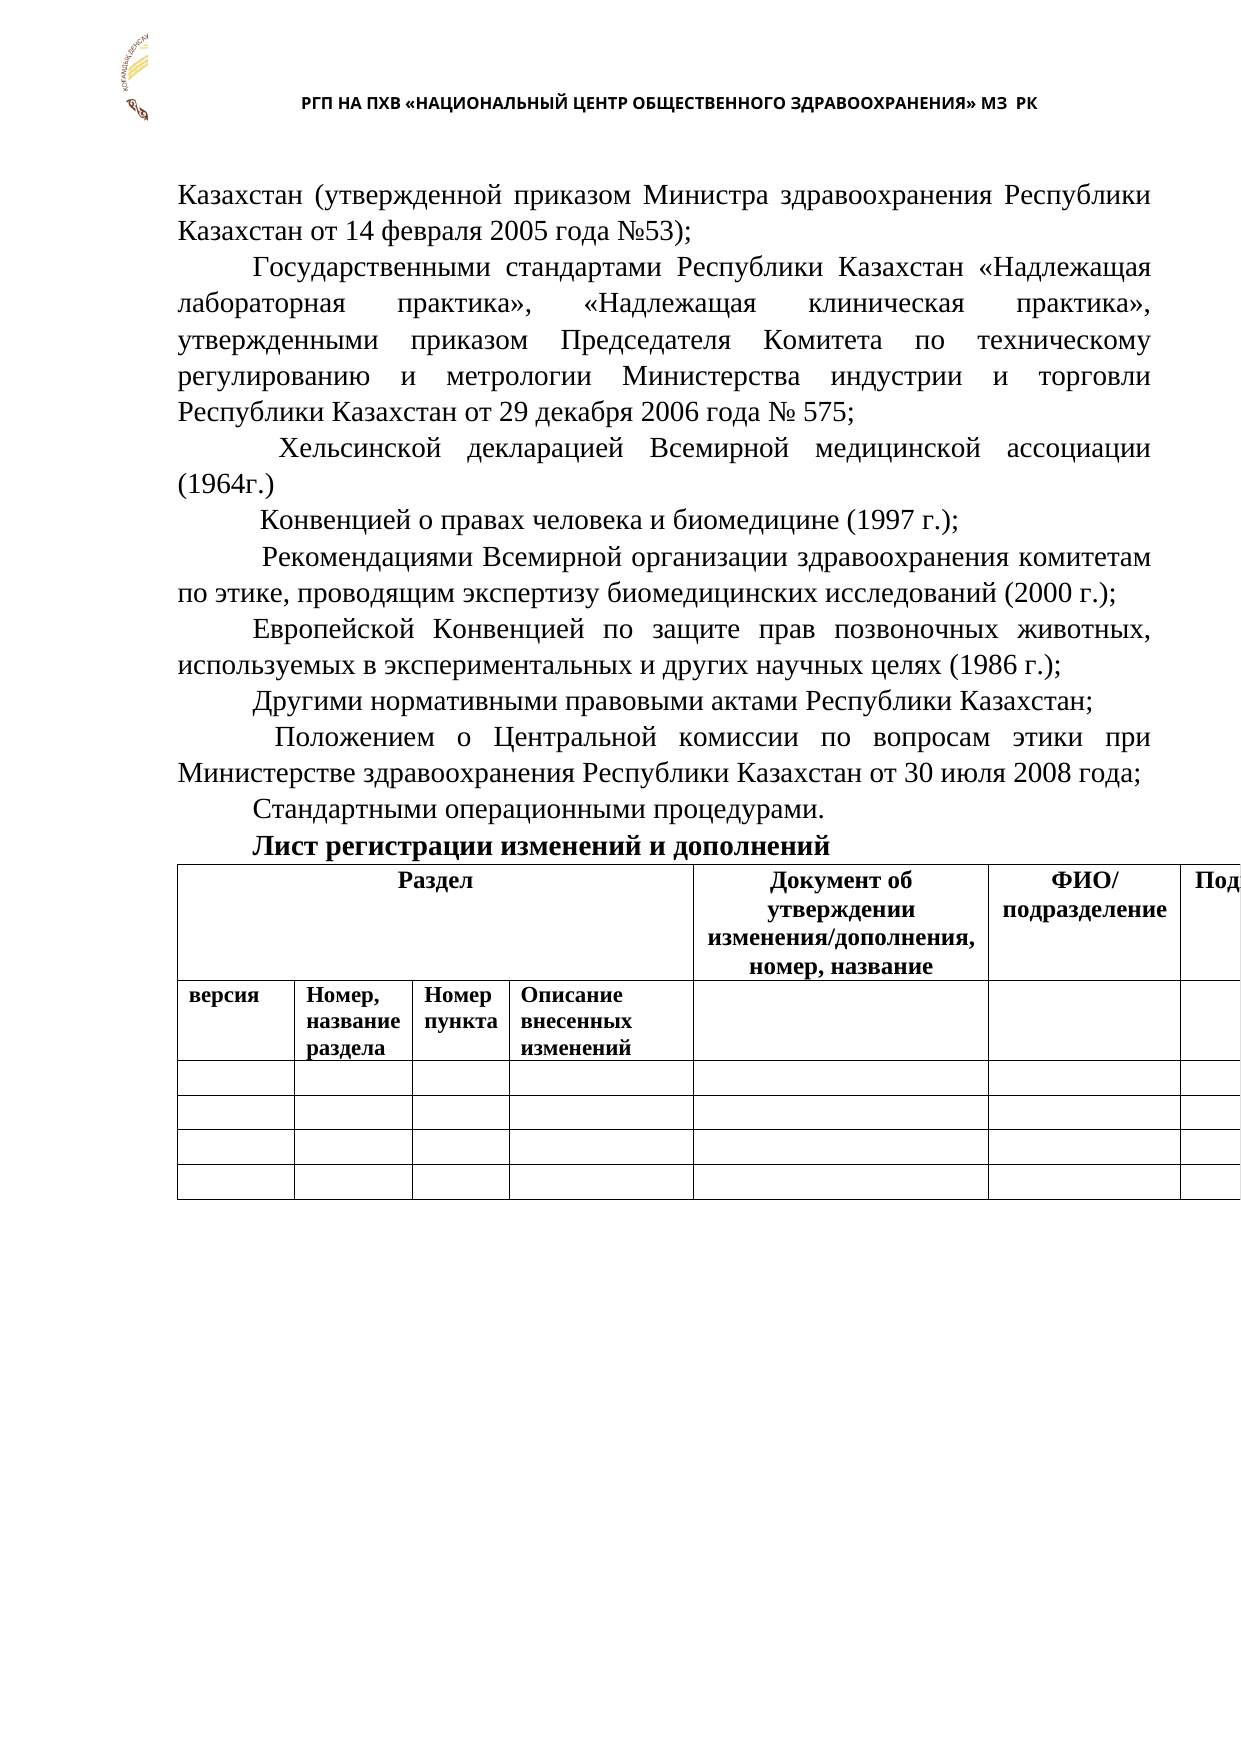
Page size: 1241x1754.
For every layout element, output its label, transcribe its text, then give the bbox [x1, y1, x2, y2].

table_cell [178, 1061, 294, 1095]
table_cell [694, 1130, 988, 1164]
table_cell [1181, 981, 1240, 1060]
list Другими нормативными правовыми актами Республики Казахстан; [177, 683, 1152, 717]
table_cell [989, 1130, 1180, 1164]
table_cell [178, 1130, 294, 1164]
table_cell [510, 1096, 693, 1129]
table_cell [413, 1165, 509, 1198]
list Рекомендациями Всемирной организации здравоохранения комитетам по этике, проводящим экспертизу биомедицинских исследований (2000 г.); [177, 539, 1152, 608]
table_cell [413, 1096, 509, 1129]
table_cell [178, 1165, 294, 1198]
table_cell [295, 1061, 412, 1095]
table_header Документ об утверждении изменения/дополнения, номер, название [694, 865, 988, 980]
table_cell [413, 1061, 509, 1095]
table_cell [1181, 1130, 1240, 1164]
table_cell [178, 1096, 294, 1129]
table_cell [510, 1165, 693, 1198]
table_cell [989, 1165, 1180, 1198]
list Стандартными операционными процедурами. [177, 792, 1152, 825]
list Хельсинской декларацией Всемирной медицинской ассоциации (1964г.) [177, 430, 1152, 500]
table_cell [295, 1130, 412, 1164]
table_cell версия [178, 981, 294, 1060]
table_cell [1181, 1096, 1240, 1129]
table_cell [295, 1165, 412, 1198]
table_cell [694, 1165, 988, 1198]
table_cell Номер, название раздела [295, 981, 412, 1060]
table_cell [989, 1096, 1180, 1129]
list Европейской Конвенцией по защите прав позвоночных животных, используемых в экспериментальных и других научных целях (1986 г.); [177, 611, 1152, 681]
table_cell [694, 1061, 988, 1095]
picture [121, 28, 148, 126]
table_cell [694, 981, 988, 1060]
table_cell [510, 1061, 693, 1095]
table_cell [989, 981, 1180, 1060]
table_header Раздел [178, 865, 693, 980]
list Конвенцией о правах человека и биомедицине (1997 г.); [177, 502, 1152, 536]
table_cell [510, 1130, 693, 1164]
table_header ФИО/ подразделение [989, 865, 1180, 980]
table_cell [1181, 1165, 1240, 1198]
list Государственными стандартами Республики Казахстан «Надлежащая лабораторная практика», «Надлежащая клиническая практика», утвержденными приказом Председателя Комитета по техническому регулированию и метрологии Министерства индустрии и торговли Республики Казахстан от 29 декабря 2006 года № 575; [177, 249, 1152, 428]
table_cell [295, 1096, 412, 1129]
list Положением о Центральной комиссии по вопросам этики при Министерстве здравоохранения Республики Казахстан от 30 июля 2008 года; [177, 719, 1152, 789]
table_cell [989, 1061, 1180, 1095]
table_cell [694, 1096, 988, 1129]
table_cell [413, 1130, 509, 1164]
list Лист регистрации изменений и дополнений [252, 828, 1152, 861]
table_header Подпись [1181, 865, 1240, 980]
table_cell Номер пункта [413, 981, 509, 1060]
table_cell Описание внесенных изменений [510, 981, 693, 1060]
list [177, 177, 1152, 247]
table_cell [1181, 1061, 1240, 1095]
